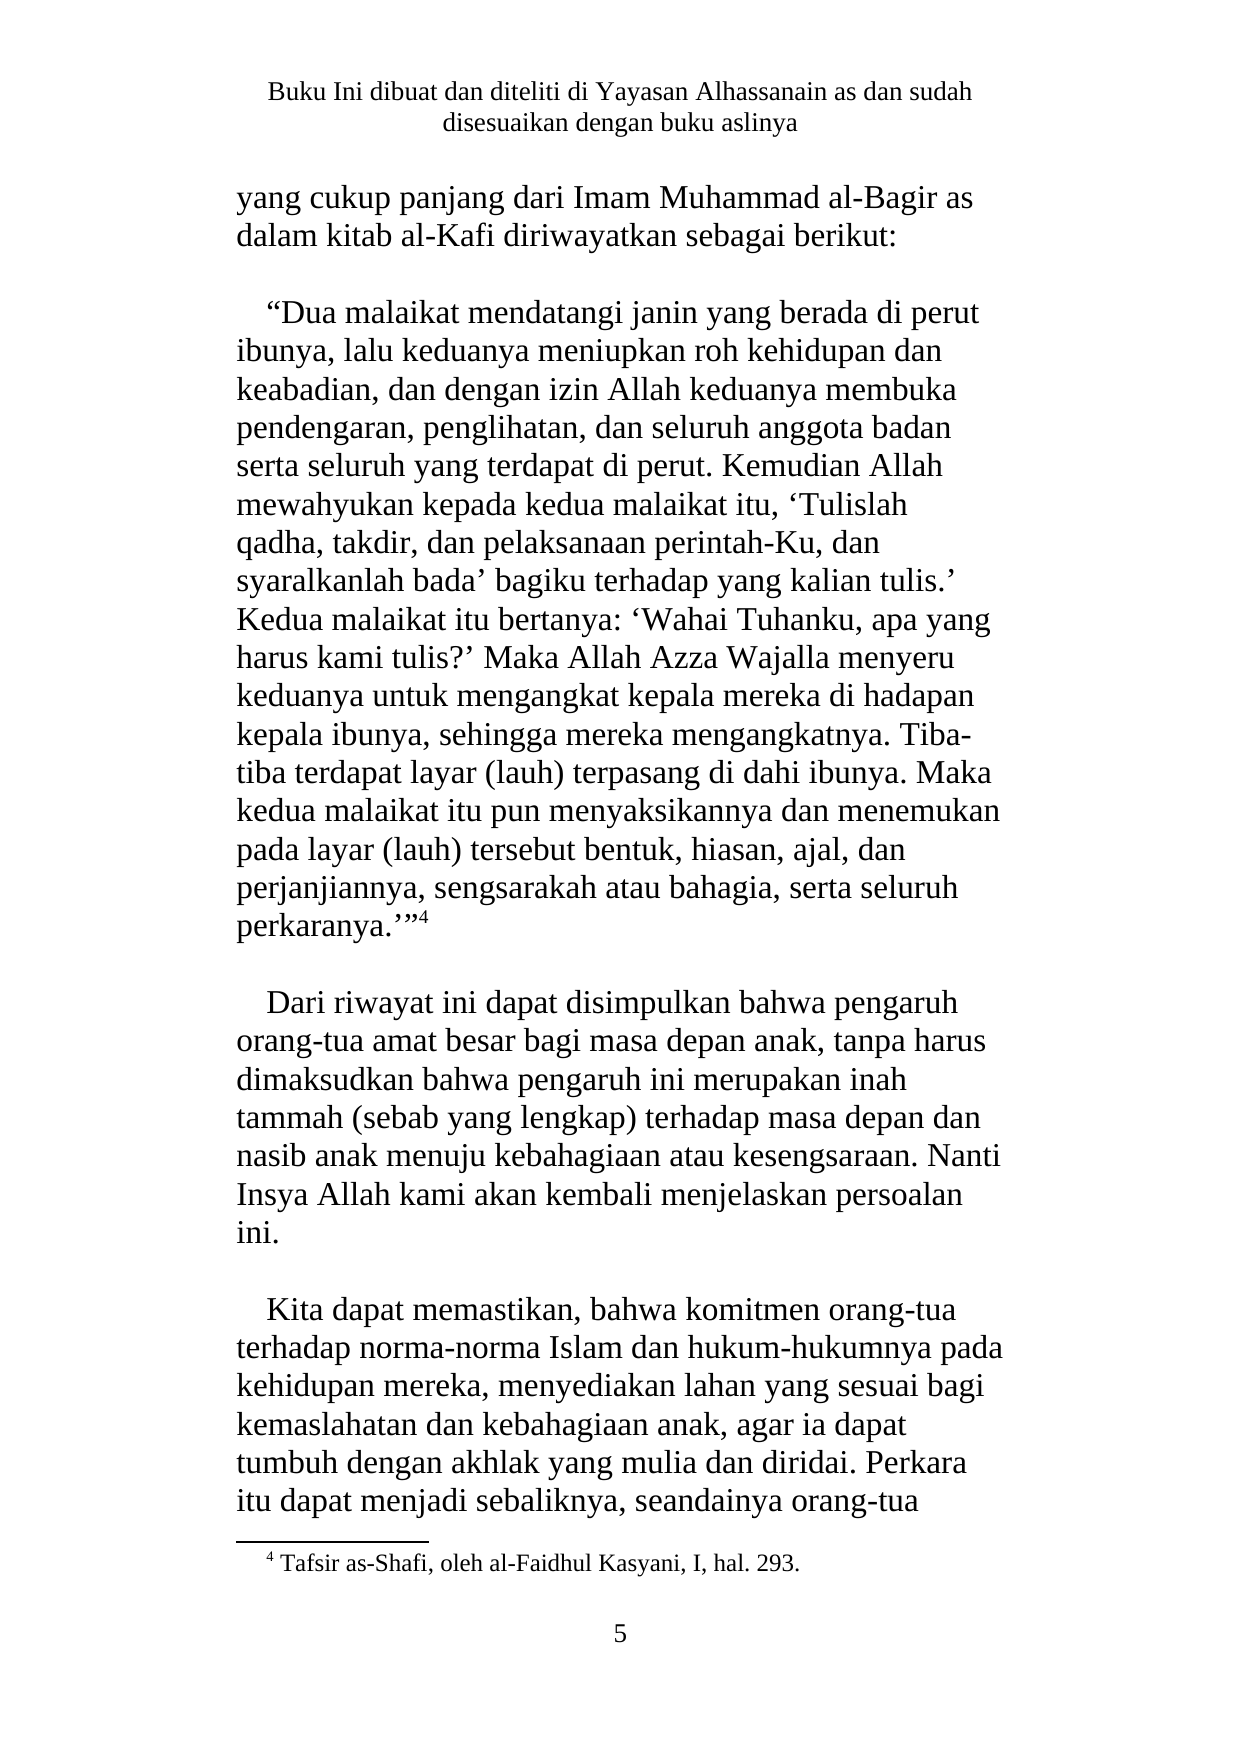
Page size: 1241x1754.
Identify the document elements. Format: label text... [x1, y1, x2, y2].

text “Dua malaikat mendatangi janin yang berada di perut ibunya, lalu keduanya meniupkan roh kehidupan dan keabadian, dan dengan izin Allah keduanya membuka pendengaran, penglihatan, dan seluruh anggota badan serta seluruh yang terdapat di perut. Kemudian Allah mewahyukan kepada kedua malaikat itu, ‘Tulislah qadha, takdir, dan pelaksanaan perintah-Ku, dan syaralkanlah bada’ bagiku terhadap yang kalian tulis.’ Kedua malaikat itu bertanya: ‘Wahai Tuhanku, apa yang harus kami tulis?’ Maka Allah Azza Wajalla menyeru keduanya untuk mengangkat kepala mereka di hadapan kepala ibunya, sehingga mereka mengangkatnya. Tiba-tiba terdapat layar (lauh) terpasang di dahi ibunya. Maka kedua malaikat itu pun menyaksikannya dan menemukan pada layar (lauh) tersebut bentuk, hiasan, ajal, dan perjanjiannya, sengsarakah atau bahagia, serta seluruh perkaranya.’” [236, 292, 1004, 944]
text Seputar persoalan ini, Almarhum al-Faidhul Kasyani dalam tafsir ash-Shaft seusai membahas firman Allah SWT yang berbunyi, “Dia (Allah) yang membentuk kalian dalam rahim sebagaimana dikehendaki- Nya,” menyebutkan sebuah riwayat yang penting bagi semua, khususnya bagi orang-tua. Dalam sebuah hadis yang cukup panjang dari Imam Muhammad al-Bagir as dalam kitab al-Kafi diriwayatkan sebagai berikut: [236, 177, 1004, 254]
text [236, 1289, 1004, 1519]
text Dari riwayat ini dapat disimpulkan bahwa pengaruh orang-tua amat besar bagi masa depan anak, tanpa harus dimaksudkan bahwa pengaruh ini merupakan inah tammah (sebab yang lengkap) terhadap masa depan dan nasib anak menuju kebahagiaan atau kesengsaraan. Nanti Insya Allah kami akan kembali menjelaskan persoalan ini. [236, 982, 1004, 1251]
